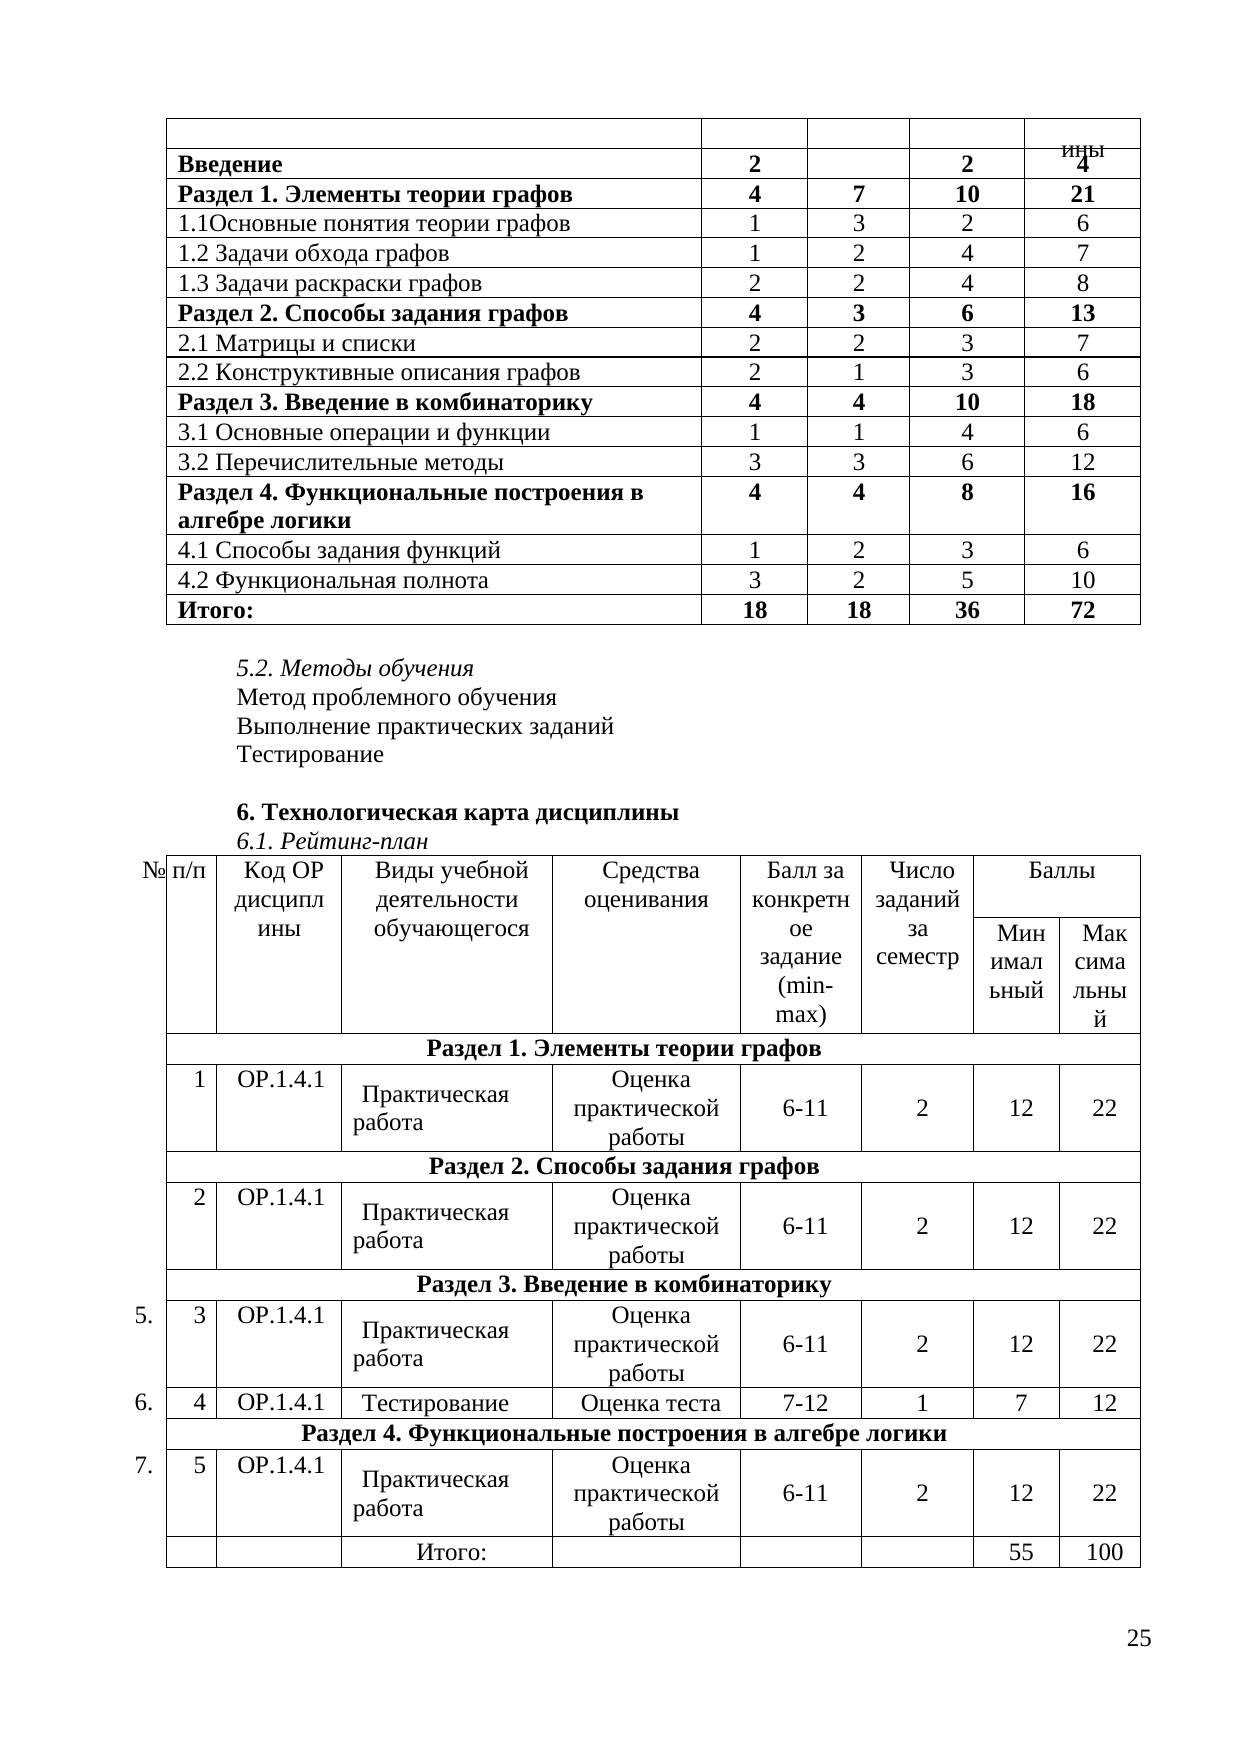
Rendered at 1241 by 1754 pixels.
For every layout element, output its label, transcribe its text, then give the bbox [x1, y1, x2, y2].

table_cell 2 [808, 535, 909, 564]
table_cell 4.2 Функциональная полнота [167, 565, 701, 594]
table_cell 18 [1025, 387, 1140, 416]
table_cell 8 [1025, 268, 1140, 297]
table_cell 3 [808, 447, 909, 476]
table_cell 22 [1060, 1450, 1140, 1536]
table_cell [808, 149, 909, 178]
table_cell 22 [1060, 1065, 1140, 1151]
table_cell 10 [910, 179, 1024, 207]
table_cell Практическая работа [342, 1183, 552, 1269]
table_cell Раздел 1. Элементы теории графов [167, 179, 701, 207]
table_cell 5 [167, 1450, 216, 1536]
table_cell Оценка практической работы [553, 1065, 740, 1151]
table_cell 22 [1060, 1183, 1140, 1269]
table_cell 10 [1025, 565, 1140, 594]
table_cell [553, 1537, 740, 1567]
table_cell 18 [702, 595, 807, 623]
table_cell 1 [702, 535, 807, 564]
table_cell 1.2 Задачи обхода графов [167, 238, 701, 267]
table_cell 4 [808, 477, 909, 534]
table_cell 1 [862, 1388, 973, 1418]
table_cell 72 [1025, 595, 1140, 623]
table_cell [217, 1537, 341, 1567]
table_cell 2 [862, 1301, 973, 1387]
table_cell 5 [910, 565, 1024, 594]
table_cell Оценка теста [553, 1388, 740, 1418]
table_cell Оценка практической работы [553, 1450, 740, 1536]
table_cell 6-11 [741, 1065, 861, 1151]
table_cell 10 [910, 387, 1024, 416]
table_header Код ОР дисциплины [217, 856, 341, 1033]
table_cell 4 [702, 298, 807, 327]
table_cell 7 [974, 1388, 1059, 1418]
table_cell 12 [974, 1301, 1059, 1387]
table_cell 100 [1060, 1537, 1140, 1567]
table_cell Раздел 4. Функциональные построения в алгебре логики [167, 1419, 1140, 1449]
table_cell 6 [910, 298, 1024, 327]
table_cell 4.1 Способы задания функций [167, 535, 701, 564]
table_cell 3 [808, 209, 909, 237]
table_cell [910, 119, 1024, 148]
table_cell 16 [1025, 477, 1140, 534]
text Выполнение практических заданий [177, 711, 1152, 739]
table_cell [862, 1537, 973, 1567]
table_cell Раздел 3. Введение в комбинаторику [167, 1270, 1140, 1300]
table_cell 3 [702, 565, 807, 594]
table_cell 4 [910, 238, 1024, 267]
table_cell Раздел 4. Функциональные построения в алгебре логики [167, 477, 701, 534]
table_cell 1 [167, 1065, 216, 1151]
table_cell 1.1Основные понятия теории графов [167, 209, 701, 237]
table_cell 2 [808, 565, 909, 594]
table_cell 4 [808, 387, 909, 416]
table_cell Лекции [702, 119, 807, 148]
table_cell Оценка практической работы [553, 1183, 740, 1269]
table_cell 2 [808, 238, 909, 267]
table_cell 12 [974, 1450, 1059, 1536]
table_cell 6 [910, 447, 1024, 476]
table_cell Раздел 2. Способы задания графов [167, 298, 701, 327]
table_cell 4 [702, 387, 807, 416]
table_cell 12 [974, 1183, 1059, 1269]
table_cell 1 [702, 209, 807, 237]
table_cell 7 [1025, 238, 1140, 267]
table_cell 3 [167, 1301, 216, 1387]
table_cell 21 [1025, 179, 1140, 207]
table_cell Введение [167, 149, 701, 178]
table_header Балл за конкретное задание (min-max) [741, 856, 861, 1033]
table_cell 1 [702, 238, 807, 267]
table_cell 6-11 [741, 1301, 861, 1387]
table_cell 2 [862, 1450, 973, 1536]
table_cell [741, 1537, 861, 1567]
table_cell 2 [910, 209, 1024, 237]
table_cell Раздел 2. Способы задания графов [167, 1152, 1140, 1182]
table_cell 22 [1060, 1301, 1140, 1387]
table_cell 3 [808, 298, 909, 327]
table_cell 12 [974, 1065, 1059, 1151]
table_cell 7 [808, 179, 909, 207]
table_cell 1 [702, 417, 807, 446]
table_cell 6 [1025, 417, 1140, 446]
text 5.2. Методы обучения [177, 653, 1152, 682]
table_cell 2 [862, 1183, 973, 1269]
table_cell 13 [1025, 298, 1140, 327]
table_cell 4 [167, 1388, 216, 1418]
text Тестирование [177, 739, 1152, 768]
table_cell 3 [910, 535, 1024, 564]
table_cell 2 [702, 358, 807, 386]
table_cell 4 [702, 477, 807, 534]
table_cell 7 [1025, 328, 1140, 356]
table_cell 1.3 Задачи раскраски графов [167, 268, 701, 297]
table_cell 6-11 [741, 1183, 861, 1269]
table_cell 6-11 [741, 1450, 861, 1536]
table_cell [167, 1537, 216, 1567]
table_cell Минимальный [974, 918, 1059, 1033]
table_cell 2 [910, 149, 1024, 178]
table_header Баллы [974, 856, 1140, 917]
table_cell Итого: [342, 1537, 552, 1567]
table_cell ОР.1.4.1 [217, 1450, 341, 1536]
table_cell 2.2 Конструктивные описания графов [167, 358, 701, 386]
table_cell 55 [974, 1537, 1059, 1567]
table_cell Практическая работа [342, 1065, 552, 1151]
table_cell 1 [808, 417, 909, 446]
table_cell 8 [910, 477, 1024, 534]
table_cell 2 [167, 1183, 216, 1269]
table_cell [808, 119, 909, 148]
table_cell 2 [702, 268, 807, 297]
table_cell 12 [1025, 447, 1140, 476]
text 6. Технологическая карта дисциплины [177, 797, 1152, 826]
table_cell 6 [1025, 535, 1140, 564]
table_cell 4 [910, 417, 1024, 446]
table_cell Практическая работа [342, 1301, 552, 1387]
text 6.1. Рейтинг-план [177, 826, 1152, 854]
table_cell ОР.1.4.1 [217, 1183, 341, 1269]
table_cell 4 [910, 268, 1024, 297]
table_cell 3 [910, 328, 1024, 356]
table_header Средства оценивания [553, 856, 740, 1033]
table_cell 2 [808, 268, 909, 297]
table_header № п/п [167, 856, 216, 1033]
table_cell ОР.1.4.1 [217, 1065, 341, 1151]
table_cell 6 [1025, 358, 1140, 386]
table_cell 3 [702, 447, 807, 476]
table_cell 2 [702, 149, 807, 178]
table_cell 4 [702, 179, 807, 207]
table_cell Практическая работа [342, 1450, 552, 1536]
table_cell 18 [808, 595, 909, 623]
table_cell 36 [910, 595, 1024, 623]
table_cell 4 [1025, 149, 1140, 178]
table_cell 1 [808, 358, 909, 386]
table_cell 2 [862, 1065, 973, 1151]
table_cell 6 [1025, 209, 1140, 237]
table_cell 2 [808, 328, 909, 356]
table_cell 3.1 Основные операции и функции [167, 417, 701, 446]
table_cell Тестирование [342, 1388, 552, 1418]
table_cell Оценка практической работы [553, 1301, 740, 1387]
table_cell 12 [1060, 1388, 1140, 1418]
table_cell Раздел 3. Введение в комбинаторику [167, 387, 701, 416]
table_cell ОР.1.4.1 [217, 1301, 341, 1387]
table_cell Раздел 1. Элементы теории графов [167, 1034, 1140, 1064]
table_header Число заданий за семестр [862, 856, 973, 1033]
table_cell 7-12 [741, 1388, 861, 1418]
table_cell Итого: [167, 595, 701, 623]
table_cell 2.1 Матрицы и списки [167, 328, 701, 356]
table_cell 3 [910, 358, 1024, 386]
table_cell Максимальный [1060, 918, 1140, 1033]
table_cell 3.2 Перечислительные методы [167, 447, 701, 476]
table_header Виды учебной деятельности обучающегося [342, 856, 552, 1033]
text Метод проблемного обучения [177, 682, 1152, 711]
table_cell ОР.1.4.1 [217, 1388, 341, 1418]
table_cell 2 [702, 328, 807, 356]
